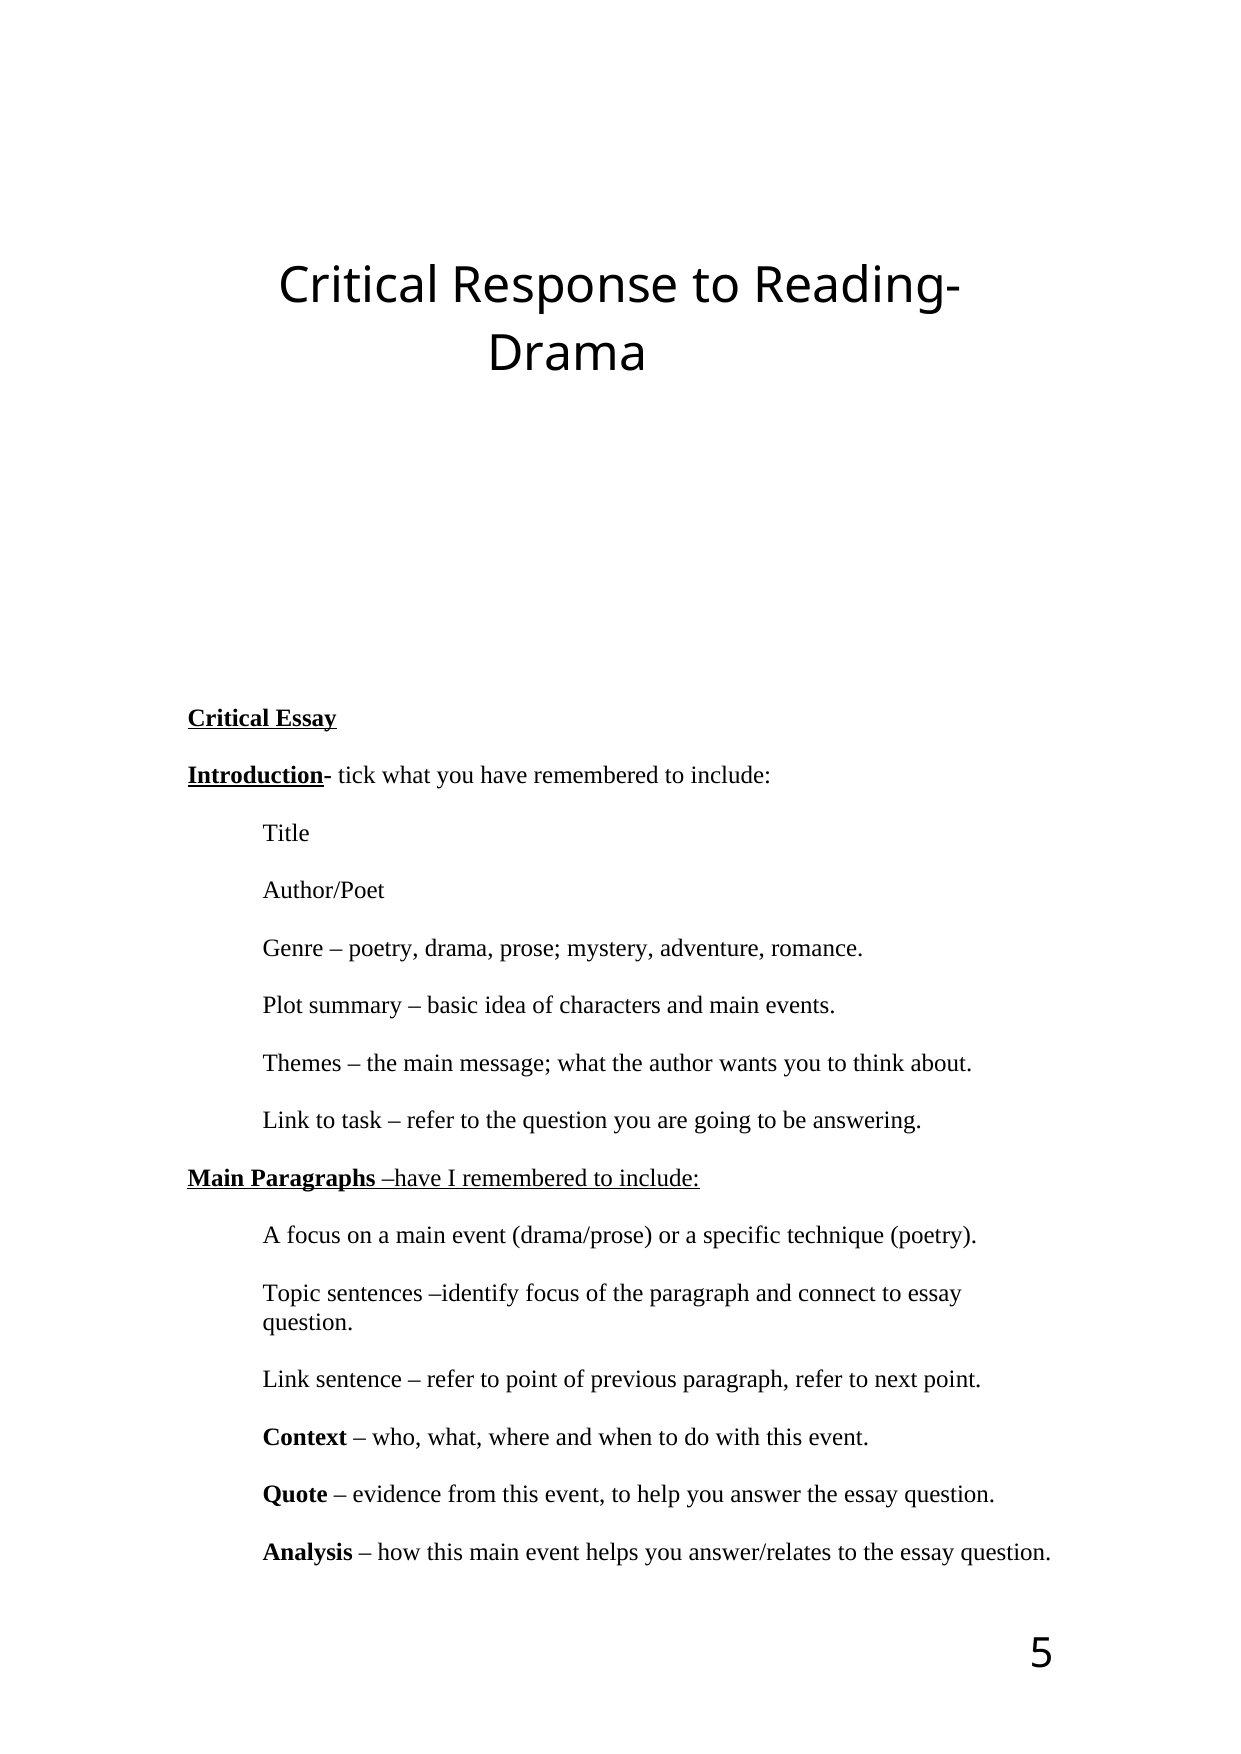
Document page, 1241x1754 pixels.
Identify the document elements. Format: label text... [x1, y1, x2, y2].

text Link to task – refer to the question you are going to be answering. [187, 1105, 1053, 1134]
text Critical Essay [187, 703, 1053, 732]
text Introduction- tick what you have remembered to include: [187, 760, 1053, 789]
text Topic sentences –identify focus of the paragraph and connect to essay question. [262, 1278, 1053, 1335]
text Link sentence – refer to point of previous paragraph, refer to next point. [187, 1364, 1053, 1393]
text Critical Response to [187, 249, 1053, 317]
text Quote – evidence from this event, to help you answer the essay question. [187, 1479, 1053, 1508]
text Analysis – how this main event helps you answer/relates to the essay question. [187, 1537, 1053, 1565]
text Main Paragraphs –have I remembered to include: [187, 1163, 1053, 1192]
text Drama [487, 317, 1053, 385]
text A focus on a main event (drama/prose) or a specific technique (poetry). [187, 1220, 1053, 1249]
text Context – who, what, where and when to do with this event. [187, 1422, 1053, 1450]
text Plot summary – basic idea of characters and main events. [187, 990, 1053, 1019]
text Genre – poetry, drama, prose; mystery, adventure, romance. [187, 933, 1053, 962]
text Title [187, 818, 1053, 847]
text Author/Poet [187, 875, 1053, 904]
text Themes – the main message; what the author wants you to think about. [187, 1048, 1053, 1077]
